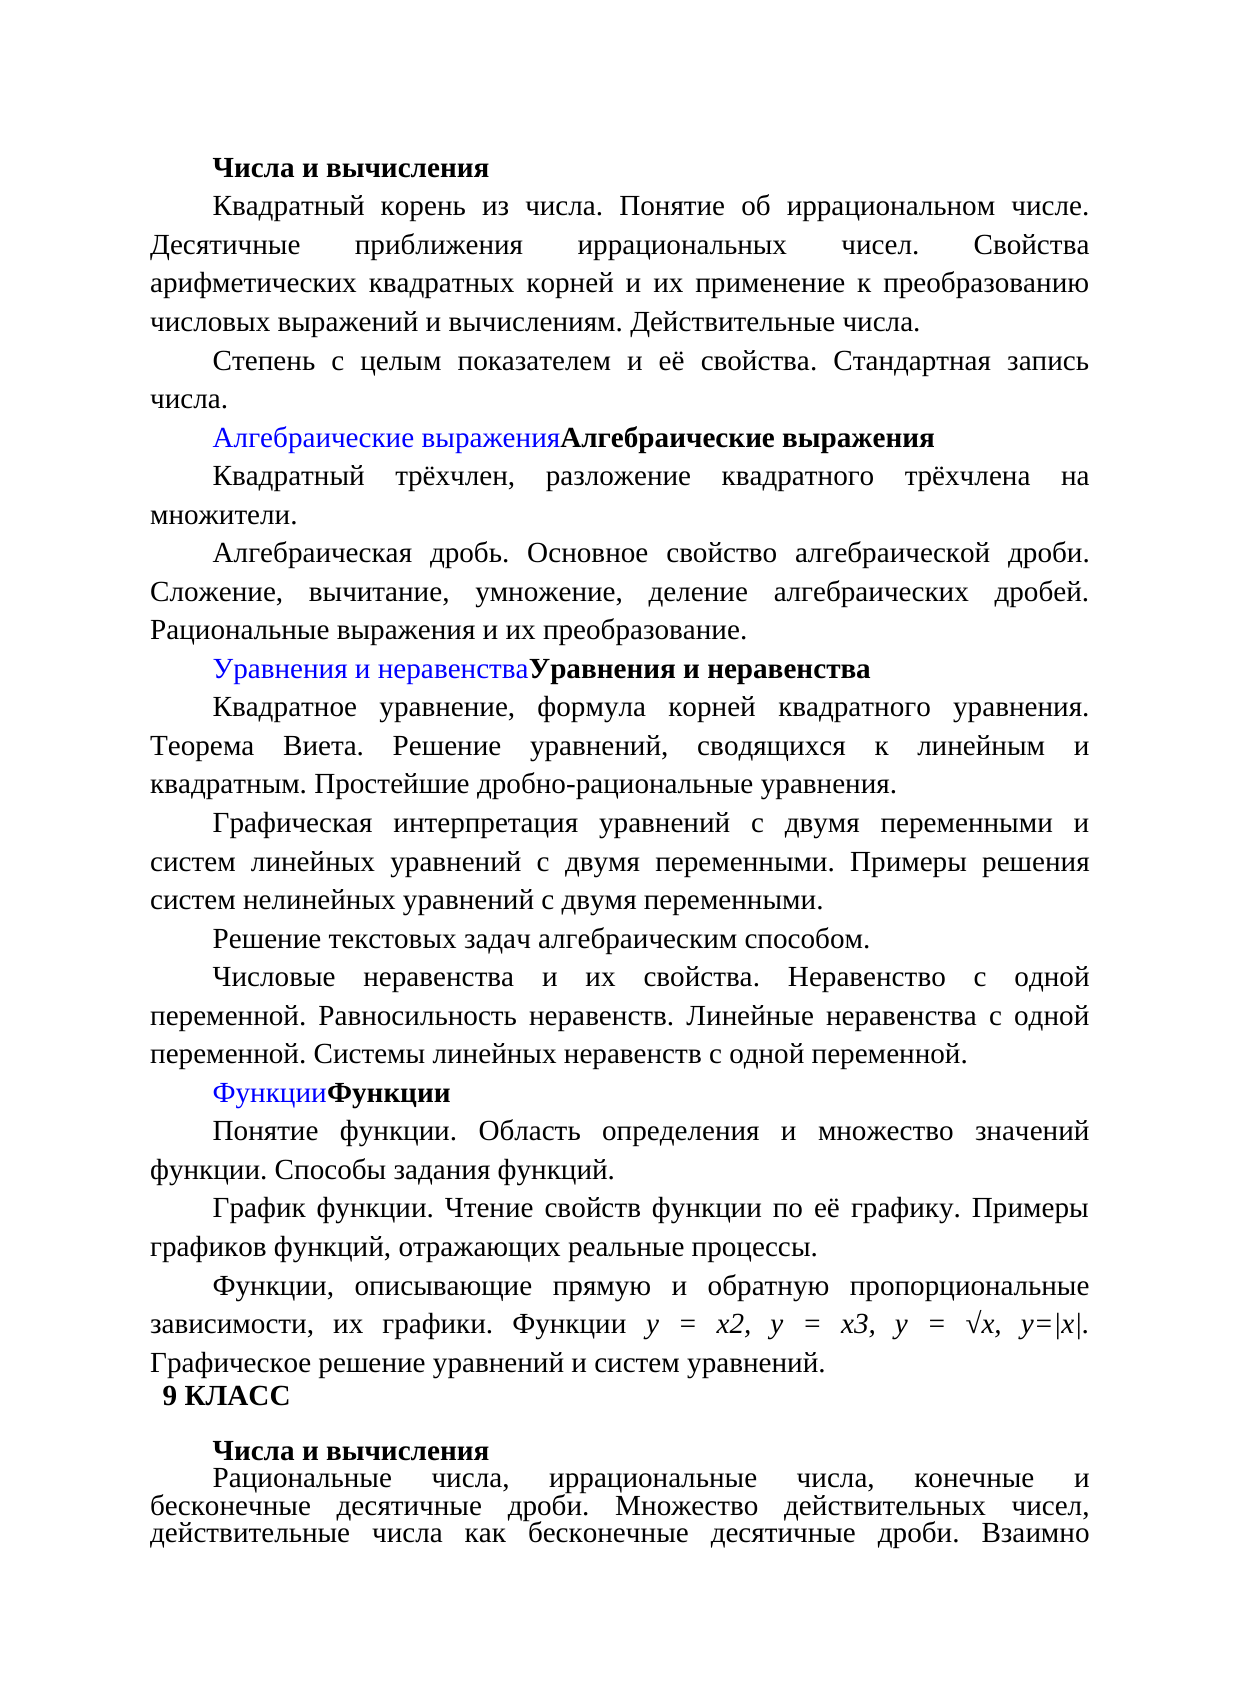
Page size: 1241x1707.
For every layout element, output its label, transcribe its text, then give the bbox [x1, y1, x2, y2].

text Степень с целым показателем и её свойства. Стандартная запись числа. [150, 343, 1090, 415]
text 9 КЛАСС [162, 1383, 1090, 1411]
text Квадратный трёхчлен, разложение квадратного трёхчлена на множители. [150, 458, 1090, 530]
text Квадратный корень из числа. Понятие об иррациональном числе. Десятичные приближения иррациональных чисел. Свойства арифметических квадратных корней и их применение к преобразованию числовых выражений и вычислениям. Действительные числа. [150, 188, 1090, 338]
text Алгебраические выраженияАлгебраические выражения [150, 420, 1090, 453]
text График функции. Чтение свойств функции по её графику. Примеры графиков функций, отражающих реальные процессы. [150, 1191, 1090, 1263]
text Графическая интерпретация уравнений с двумя переменными и систем линейных уравнений с двумя переменными. Примеры решения систем нелинейных уравнений с двумя переменными. [150, 805, 1090, 916]
text Квадратное уравнение, формула корней квадратного уравнения. Теорема Виета. Решение уравнений, сводящихся к линейным и квадратным. Простейшие дробно-рациональные уравнения. [150, 689, 1090, 800]
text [150, 1466, 1090, 1548]
text ФункцииФункции [150, 1075, 1090, 1108]
text Алгебраическая дробь. Основное свойство алгебраической дроби. Сложение, вычитание, умножение, деление алгебраических дробей. Рациональные выражения и их преобразование. [150, 535, 1090, 646]
text Числовые неравенства и их свойства. Неравенство с одной переменной. Равносильность неравенств. Линейные неравенства с одной переменной. Системы линейных неравенств с одной переменной. [150, 959, 1090, 1070]
text Решение текстовых задач алгебраическим способом. [150, 921, 1090, 954]
text Уравнения и неравенстваУравнения и неравенства [150, 651, 1090, 684]
text Числа и вычисления [150, 1438, 1090, 1466]
text Понятие функции. Область определения и множество значений функции. Способы задания функций. [150, 1113, 1090, 1186]
text Функции, описывающие прямую и обратную пропорциональные зависимости, их графики. Функции y = x2, y = x3, y = √x, y=|x|. Графическое решение уравнений и систем уравнений. [150, 1268, 1090, 1378]
text Числа и вычисления [150, 150, 1090, 183]
